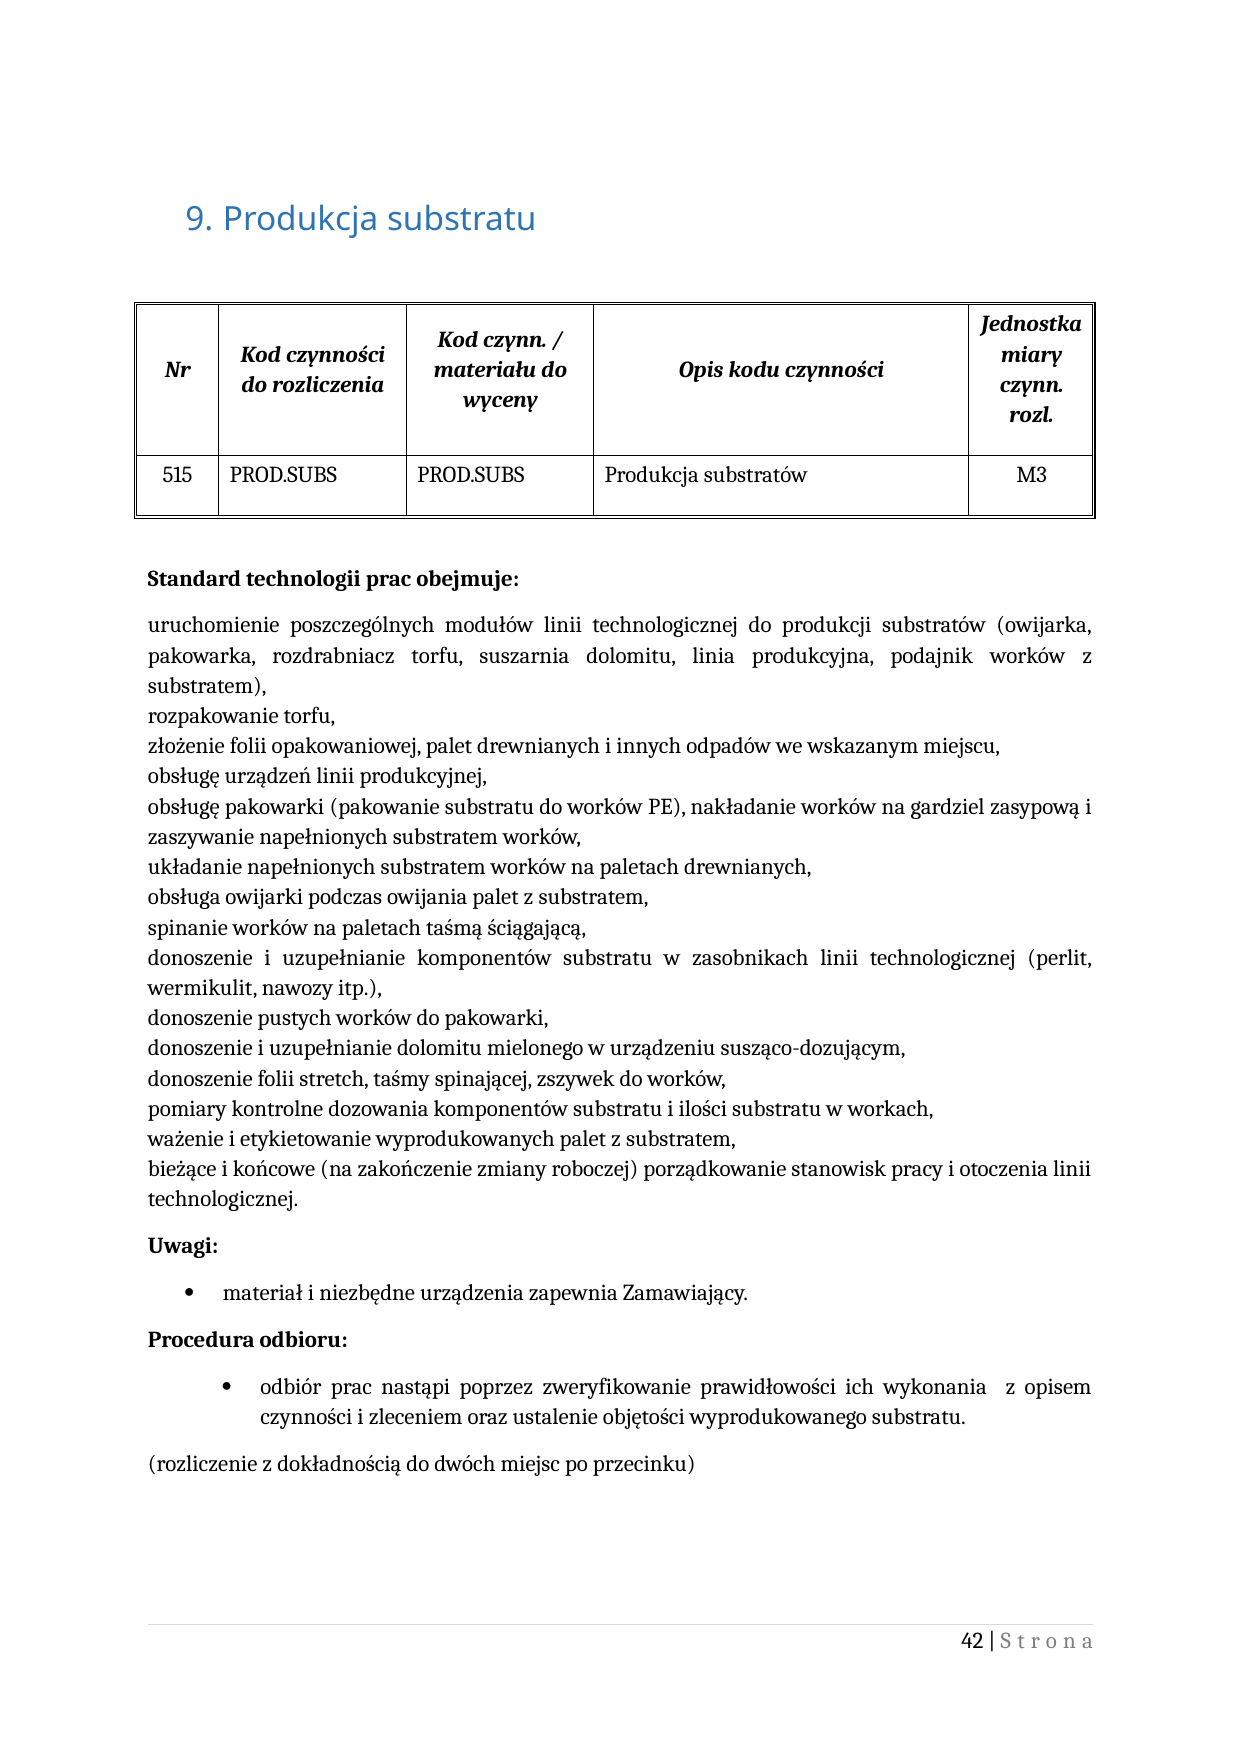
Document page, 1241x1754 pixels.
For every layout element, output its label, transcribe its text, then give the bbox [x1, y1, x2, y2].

list złożenie folii opakowaniowej, palet drewnianych i innych odpadów we wskazanym miejscu, [148, 733, 1093, 759]
list donoszenie pustych worków do pakowarki, [148, 1005, 1093, 1031]
text Uwagi: [148, 1233, 1093, 1259]
list układanie napełnionych substratem worków na paletach drewnianych, [148, 854, 1093, 880]
list odbiór prac nastąpi poprzez zweryfikowanie prawidłowości ich wykonania z opisem czynności i zleceniem oraz ustalenie objętości wyprodukowanego substratu. [223, 1374, 1093, 1430]
table_cell PROD.SUBS [407, 456, 593, 515]
text (rozliczenie z dokładnością do dwóch miejsc po przecinku) [148, 1451, 1093, 1477]
table_cell PROD.SUBS [219, 456, 406, 515]
table_header Opis kodu czynności [594, 305, 968, 455]
list obsługę urządzeń linii produkcyjnej, [148, 763, 1093, 790]
table_cell Produkcja substratów [594, 456, 968, 515]
list donoszenie i uzupełnianie komponentów substratu w zasobnikach linii technologicznej (perlit, wermikulit, nawozy itp.), [148, 944, 1093, 1001]
list uruchomienie poszczególnych modułów linii technologicznej do produkcji substratów (owijarka, pakowarka, rozdrabniacz torfu, suszarnia dolomitu, linia produkcyjna, podajnik worków z substratem), [148, 612, 1093, 699]
table_header Kod czynności do rozliczenia [219, 305, 406, 455]
list rozpakowanie torfu, [148, 703, 1093, 729]
text Procedura odbioru: [148, 1327, 1093, 1353]
list materiał i niezbędne urządzenia zapewnia Zamawiający. [185, 1280, 1093, 1306]
table_header Nr [137, 305, 218, 455]
subtitle Produkcja substratu [185, 194, 1093, 240]
table_cell M3 [969, 456, 1092, 515]
list donoszenie folii stretch, taśmy spinającej, zszywek do worków, [148, 1065, 1093, 1092]
list spinanie worków na paletach taśmą ściągającą, [148, 914, 1093, 941]
list ważenie i etykietowanie wyprodukowanych palet z substratem, [148, 1126, 1093, 1152]
table_header Kod czynn. / materiału do wyceny [407, 305, 593, 455]
table_cell 515 [137, 456, 218, 515]
table_header Jednostka miary czynn. rozl. [969, 305, 1092, 455]
list pomiary kontrolne dozowania komponentów substratu i ilości substratu w workach, [148, 1096, 1093, 1122]
text Standard technologii prac obejmuje: [148, 565, 1093, 592]
list obsługę pakowarki (pakowanie substratu do worków PE), nakładanie worków na gardziel zasypową i zaszywanie napełnionych substratem worków, [148, 793, 1093, 850]
list bieżące i końcowe (na zakończenie zmiany roboczej) porządkowanie stanowisk pracy i otoczenia linii technologicznej. [148, 1156, 1093, 1213]
list obsługa owijarki podczas owijania palet z substratem, [148, 884, 1093, 911]
list donoszenie i uzupełnianie dolomitu mielonego w urządzeniu susząco-dozującym, [148, 1035, 1093, 1062]
